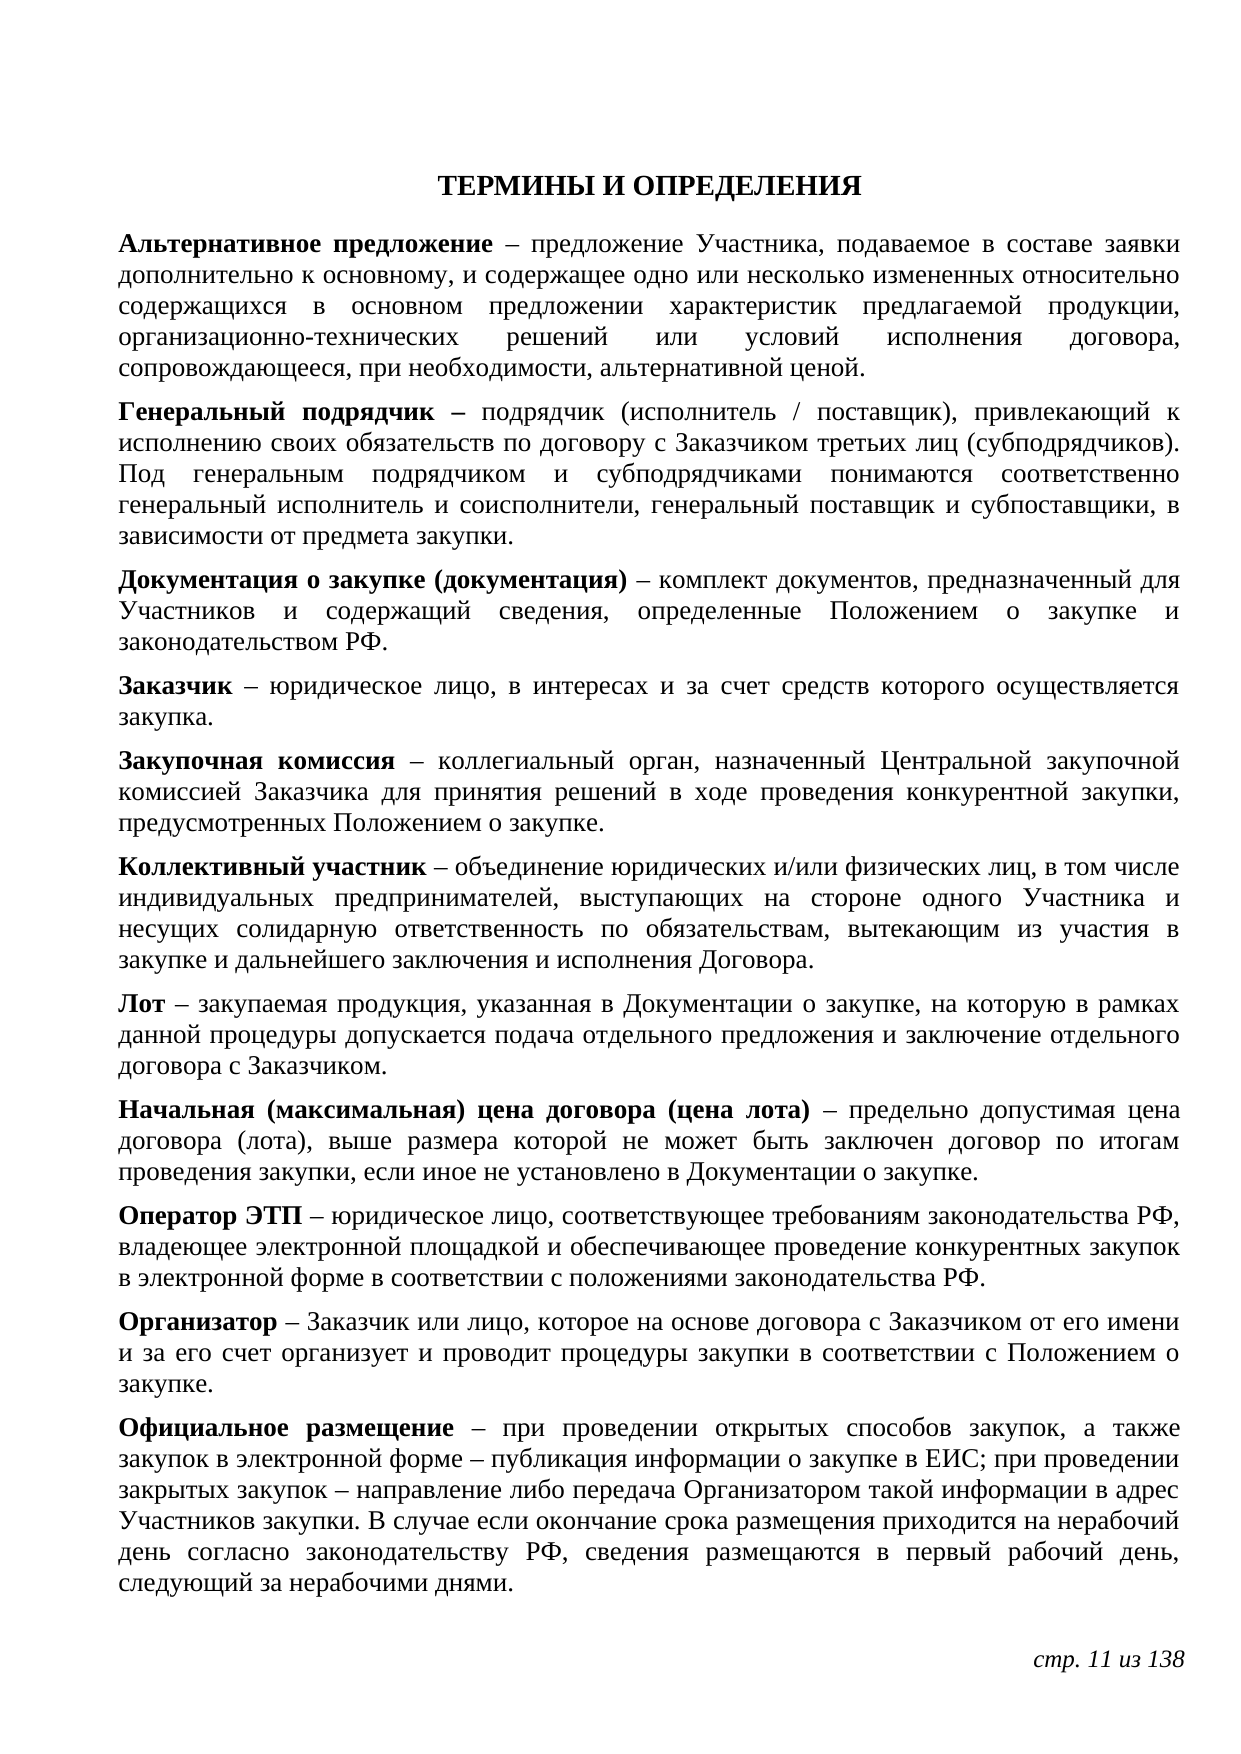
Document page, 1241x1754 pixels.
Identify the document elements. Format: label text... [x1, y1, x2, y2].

text Документация о закупке (документация) – комплект документов, предназначенный для Участников и содержащий сведения, определенные Положением о закупке и законодательством РФ. [118, 563, 1181, 657]
text Организатор – Заказчик или лицо, которое на основе договора с Заказчиком от его имени и за его счет организует и проводит процедуры закупки в соответствии с Положением о закупке. [118, 1305, 1181, 1398]
text Лот – закупаемая продукция, указанная в Документации о закупке, на которую в рамках данной процедуры допускается подача отдельного предложения и заключение отдельного договора с Заказчиком. [118, 987, 1181, 1080]
text Генеральный подрядчик – подрядчик (исполнитель / поставщик), привлекающий к исполнению своих обязательств по договору с Заказчиком третьих лиц (субподрядчиков). Под генеральным подрядчиком и субподрядчиками понимаются соответственно генеральный исполнитель и соисполнители, генеральный поставщик и субпоставщики, в зависимости от предмета закупки. [118, 395, 1181, 551]
subtitle ТЕРМИНЫ И ОПРЕДЕЛЕНИЯ [118, 168, 1181, 202]
text Закупочная комиссия – коллегиальный орган, назначенный Центральной закупочной комиссией Заказчика для принятия решений в ходе проведения конкурентной закупки, предусмотренных Положением о закупке. [118, 744, 1181, 837]
text Официальное размещение – при проведении открытых способов закупок, а также закупок в электронной форме – публикация информации о закупке в ЕИС; при проведении закрытых закупок – направление либо передача Организатором такой информации в адрес Участников закупки. В случае если окончание срока размещения приходится на нерабочий день согласно законодательству РФ, сведения размещаются в первый рабочий день, следующий за нерабочими днями. [118, 1411, 1181, 1597]
text Коллективный участник – объединение юридических и/или физических лиц, в том числе индивидуальных предпринимателей, выступающих на стороне одного Участника и несущих солидарную ответственность по обязательствам, вытекающим из участия в закупке и дальнейшего заключения и исполнения Договора. [118, 850, 1181, 974]
text Заказчик – юридическое лицо, в интересах и за счет средств которого осуществляется закупка. [118, 669, 1181, 731]
text Начальная (максимальная) цена договора (цена лота) – предельно допустимая цена договора (лота), выше размера которой не может быть заключен договор по итогам проведения закупки, если иное не установлено в Документации о закупке. [118, 1093, 1181, 1186]
text Альтернативное предложение – предложение Участника, подаваемое в составе заявки дополнительно к основному, и содержащее одно или несколько измененных относительно содержащихся в основном предложении характеристик предлагаемой продукции, организационно-технических решений или условий исполнения договора, сопровождающееся, при необходимости, альтернативной ценой. [118, 227, 1181, 382]
text Оператор ЭТП – юридическое лицо, соответствующее требованиям законодательства РФ, владеющее электронной площадкой и обеспечивающее проведение конкурентных закупок в электронной форме в соответствии с положениями законодательства РФ. [118, 1199, 1181, 1292]
